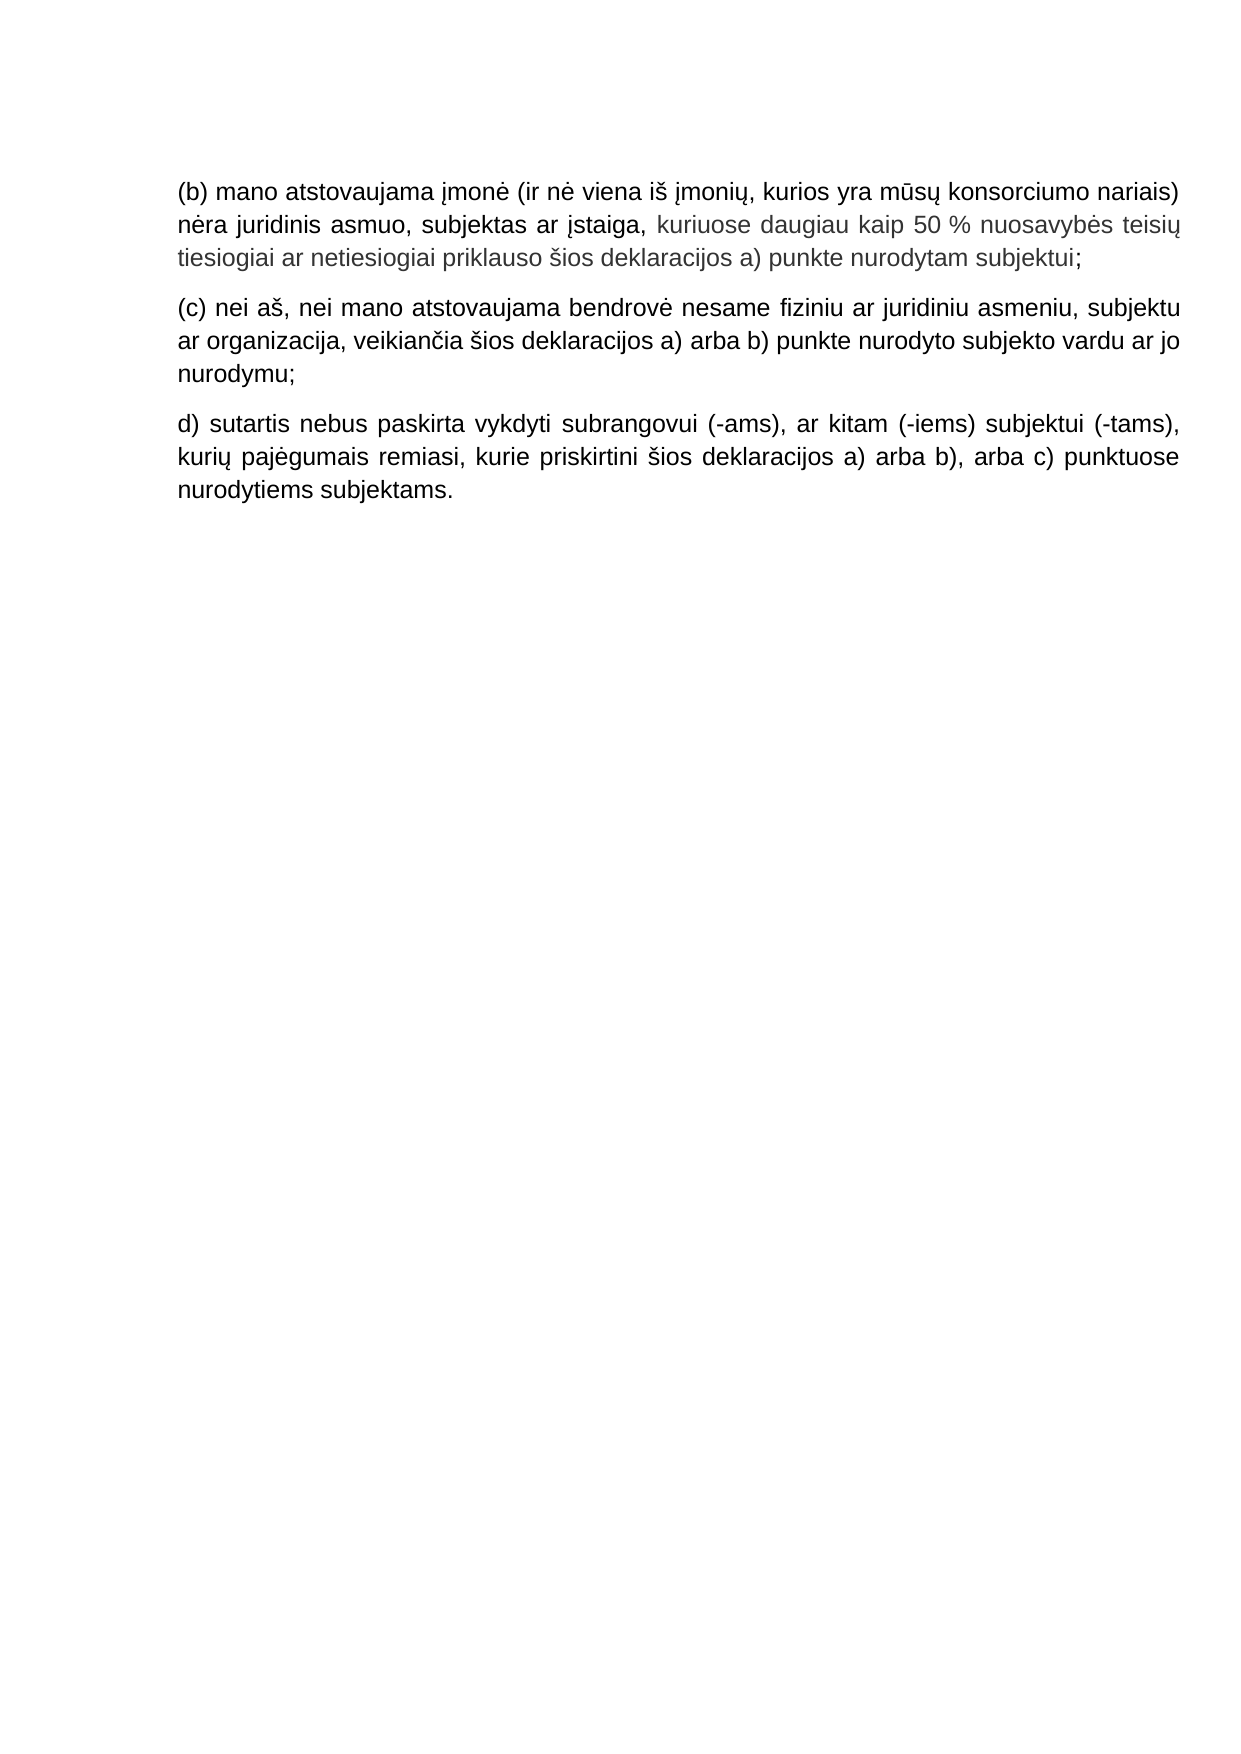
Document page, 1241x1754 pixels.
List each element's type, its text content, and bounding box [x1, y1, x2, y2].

text (c) nei aš, nei mano atstovaujama bendrovė nesame fiziniu ar juridiniu asmeniu, subjektu ar organizacija, veikiančia šios deklaracijos a) arba b) punkte nurodyto subjekto vardu ar jo nurodymu; [177, 293, 1181, 326]
text d) sutartis nebus paskirta vykdyti subrangovui (-ams), ar kitam (-iems) subjektui (-tams), kurių pajėgumais remiasi, kurie priskirtini šios deklaracijos a) arba b), arba c) punktuose nurodytiems subjektams. [177, 470, 1181, 503]
text (c) nei aš, nei mano atstovaujama bendrovė nesame fiziniu ar juridiniu asmeniu, subjektu ar organizacija, veikiančia šios deklaracijos a) arba b) punkte nurodyto subjekto vardu ar jo nurodymu; [177, 355, 1181, 388]
text d) sutartis nebus paskirta vykdyti subrangovui (-ams), ar kitam (-iems) subjektui (-tams), kurių pajėgumais remiasi, kurie priskirtini šios deklaracijos a) arba b), arba c) punktuose nurodytiems subjektams. [177, 409, 1181, 442]
text (b) mano atstovaujama įmonė (ir nė viena iš įmonių, kurios yra mūsų konsorciumo nariais) nėra juridinis asmuo, subjektas ar įstaiga, kuriuose daugiau kaip 50 % nuosavybės teisių tiesiogiai ar netiesiogiai priklauso šios deklaracijos a) punkte nurodytam subjektui; [177, 177, 1181, 272]
